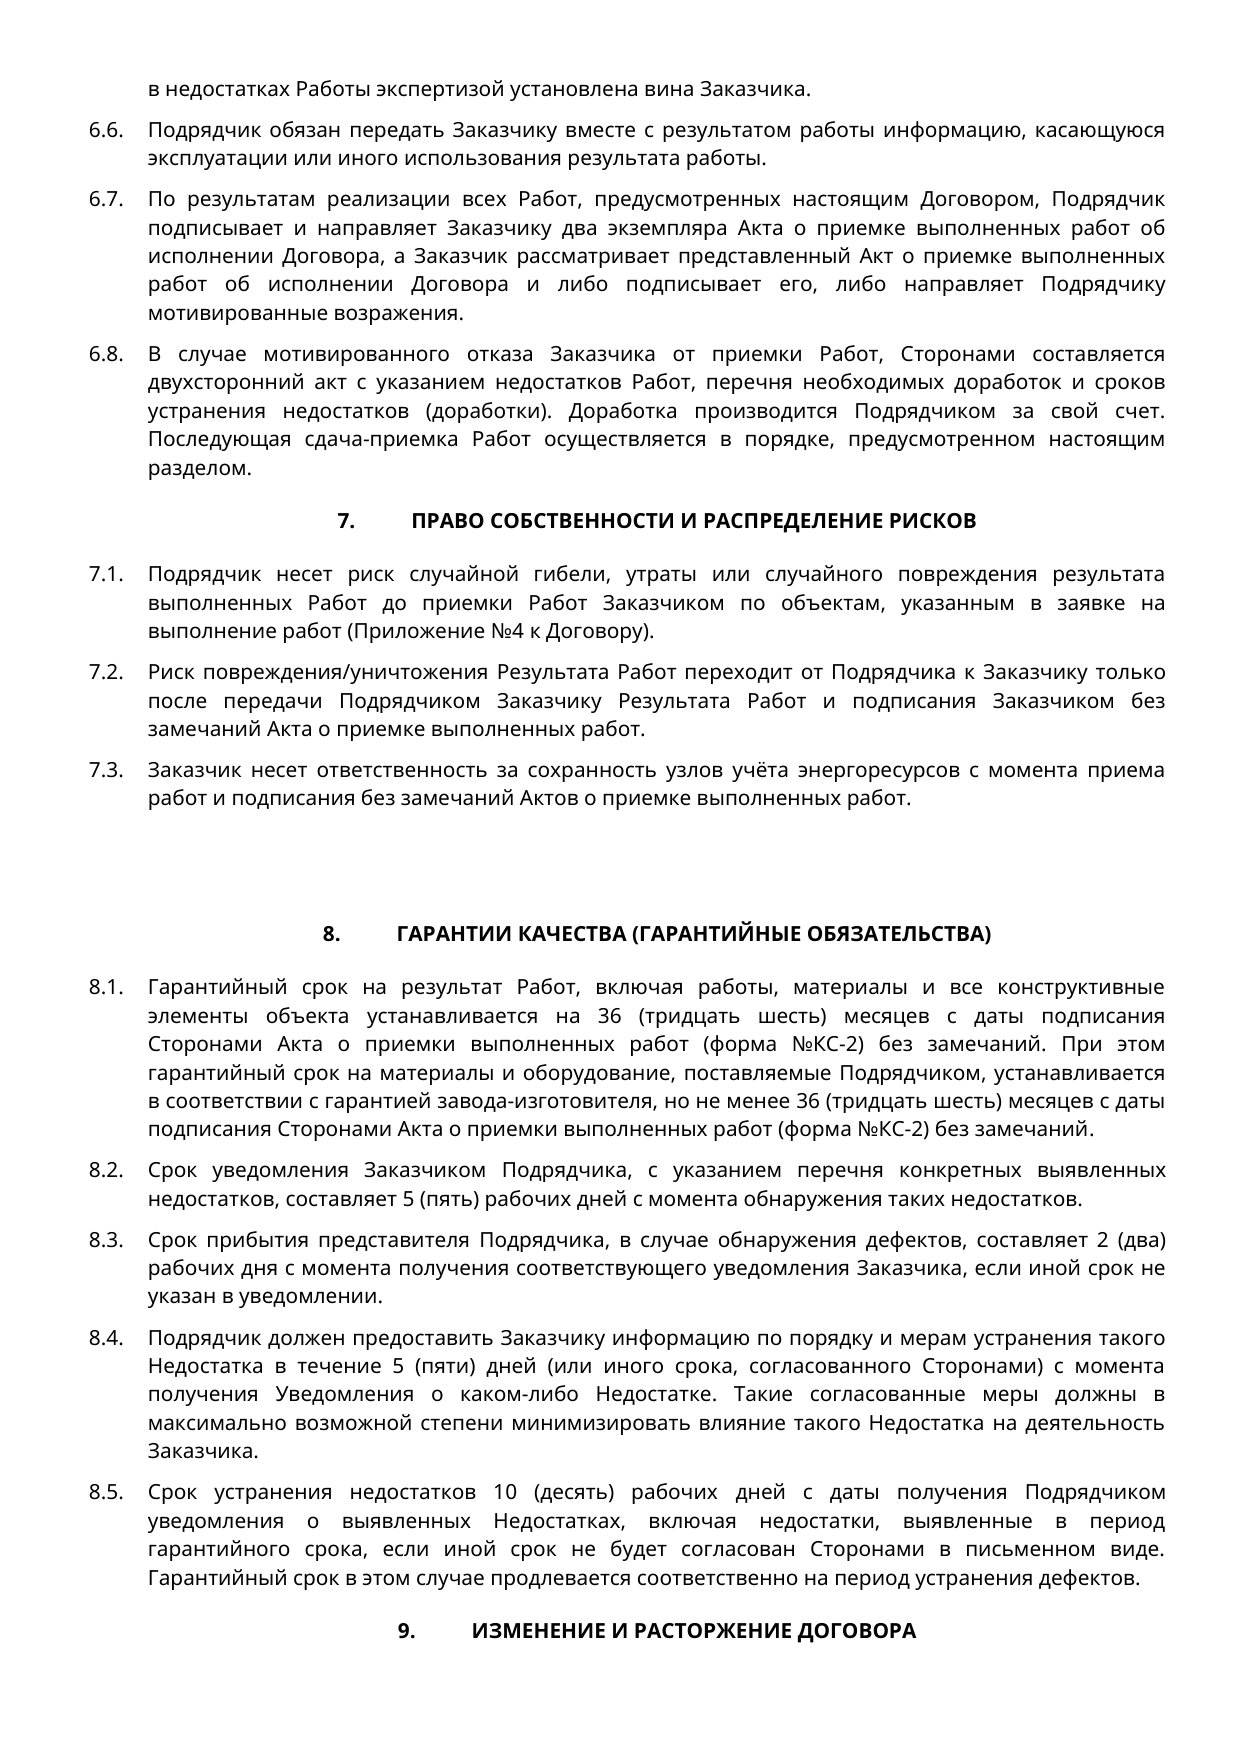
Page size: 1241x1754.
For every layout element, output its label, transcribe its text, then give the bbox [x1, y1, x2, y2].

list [89, 74, 1167, 102]
list ПРАВО СОБСТВЕННОСТИ И РАСПРЕДЕЛЕНИЕ РИСКОВ [148, 506, 1167, 534]
list Подрядчик обязан передать Заказчику вместе с результатом работы информацию, касающуюся эксплуатации или иного использования результата работы. [89, 115, 1167, 172]
list Гарантийный срок на результат Работ, включая работы, материалы и все конструктивные элементы объекта устанавливается на 36 (тридцать шесть) месяцев с даты подписания Сторонами Акта о приемки выполненных работ (форма №КС-2) без замечаний. При этом гарантийный срок на материалы и оборудование, поставляемые Подрядчиком, устанавливается в соответствии с гарантией завода-изготовителя, но не менее 36 (тридцать шесть) месяцев с даты подписания Сторонами Акта о приемки выполненных работ (форма №КС-2) без замечаний. [89, 972, 1167, 1143]
list Срок устранения недостатков 10 (десять) рабочих дней с даты получения Подрядчиком уведомления о выявленных Недостатках, включая недостатки, выявленные в период гарантийного срока, если иной срок не будет согласован Сторонами в письменном виде. Гарантийный срок в этом случае продлевается соответственно на период устранения дефектов. [89, 1477, 1167, 1591]
list Заказчик несет ответственность за сохранность узлов учёта энергоресурсов с момента приема работ и подписания без замечаний Актов о приемке выполненных работ. [89, 755, 1167, 812]
list Срок прибытия представителя Подрядчика, в случае обнаружения дефектов, составляет 2 (два) рабочих дня с момента получения соответствующего уведомления Заказчика, если иной срок не указан в уведомлении. [89, 1225, 1167, 1310]
list По результатам реализации всех Работ, предусмотренных настоящим Договором, Подрядчик подписывает и направляет Заказчику два экземпляра Акта о приемке выполненных работ об исполнении Договора, а Заказчик рассматривает представленный Акт о приемке выполненных работ об исполнении Договора и либо подписывает его, либо направляет Подрядчику мотивированные возражения. [89, 184, 1167, 326]
list Подрядчик несет риск случайной гибели, утраты или случайного повреждения результата выполненных Работ до приемки Работ Заказчиком по объектам, указанным в заявке на выполнение работ (Приложение №4 к Договору). [89, 559, 1167, 645]
list ГАРАНТИИ КАЧЕСТВА (ГАРАНТИЙНЫЕ ОБЯЗАТЕЛЬСТВА) [148, 919, 1167, 947]
list ИЗМЕНЕНИЕ И РАСТОРЖЕНИЕ ДОГОВОРА [148, 1616, 1167, 1644]
list Риск повреждения/уничтожения Результата Работ переходит от Подрядчика к Заказчику только после передачи Подрядчиком Заказчику Результата Работ и подписания Заказчиком без замечаний Акта о приемке выполненных работ. [89, 657, 1167, 743]
list Срок уведомления Заказчиком Подрядчика, с указанием перечня конкретных выявленных недостатков, составляет 5 (пять) рабочих дней с момента обнаружения таких недостатков. [89, 1155, 1167, 1212]
list Подрядчик должен предоставить Заказчику информацию по порядку и мерам устранения такого Недостатка в течение 5 (пяти) дней (или иного срока, согласованного Сторонами) с момента получения Уведомления о каком-либо Недостатке. Такие согласованные меры должны в максимально возможной степени минимизировать влияние такого Недостатка на деятельность Заказчика. [89, 1323, 1167, 1465]
list В случае мотивированного отказа Заказчика от приемки Работ, Сторонами составляется двухсторонний акт с указанием недостатков Работ, перечня необходимых доработок и сроков устранения недостатков (доработки). Доработка производится Подрядчиком за свой счет. Последующая сдача-приемка Работ осуществляется в порядке, предусмотренном настоящим разделом. [89, 339, 1167, 481]
